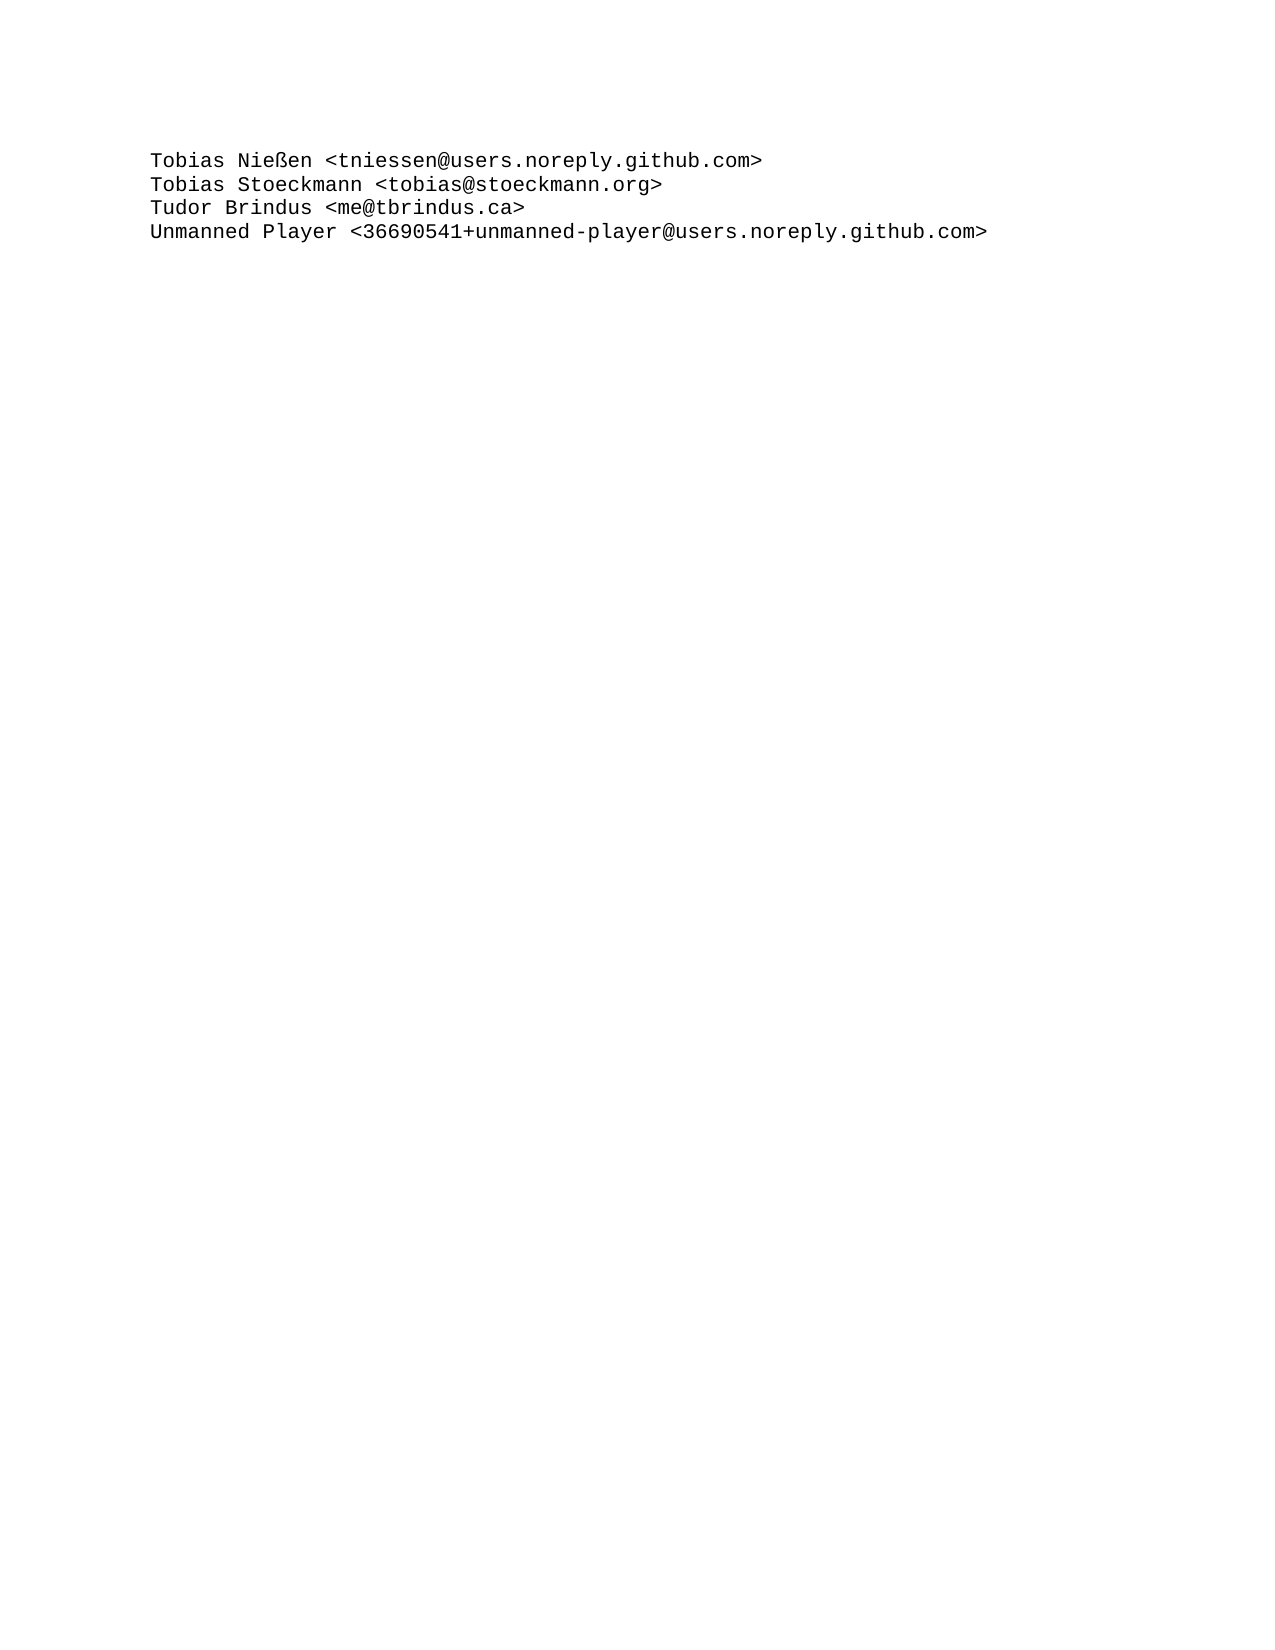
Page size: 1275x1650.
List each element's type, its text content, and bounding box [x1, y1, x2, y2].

text Tudor Brindus <me@tbrindus.ca> [150, 197, 1125, 221]
text Tobias Nießen <tniessen@users.noreply.github.com> [150, 150, 1125, 174]
text Unmanned Player <36690541+unmanned-player@users.noreply.github.com> [150, 221, 1125, 244]
text Tobias Stoeckmann <tobias@stoeckmann.org> [150, 174, 1125, 197]
